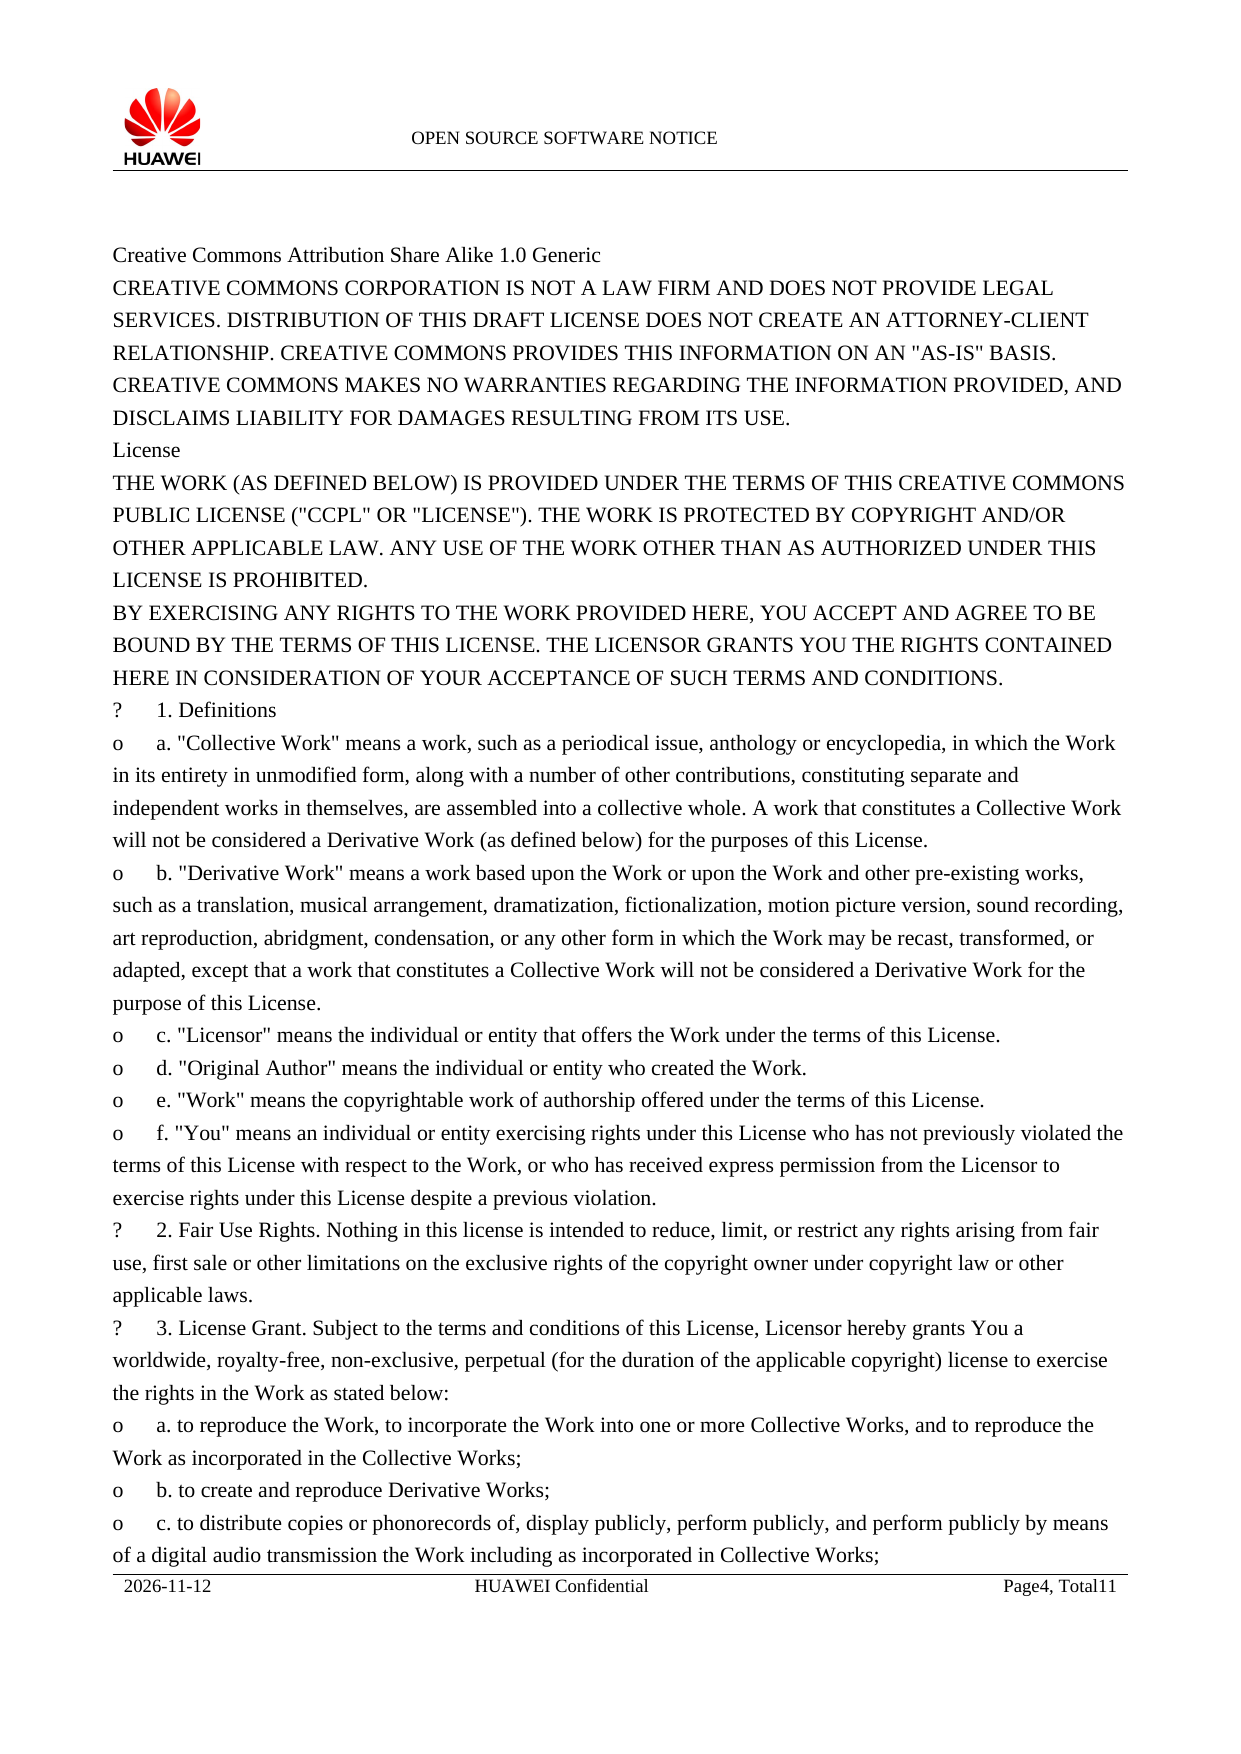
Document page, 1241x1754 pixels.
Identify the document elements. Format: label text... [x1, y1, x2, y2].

picture [124, 88, 201, 165]
